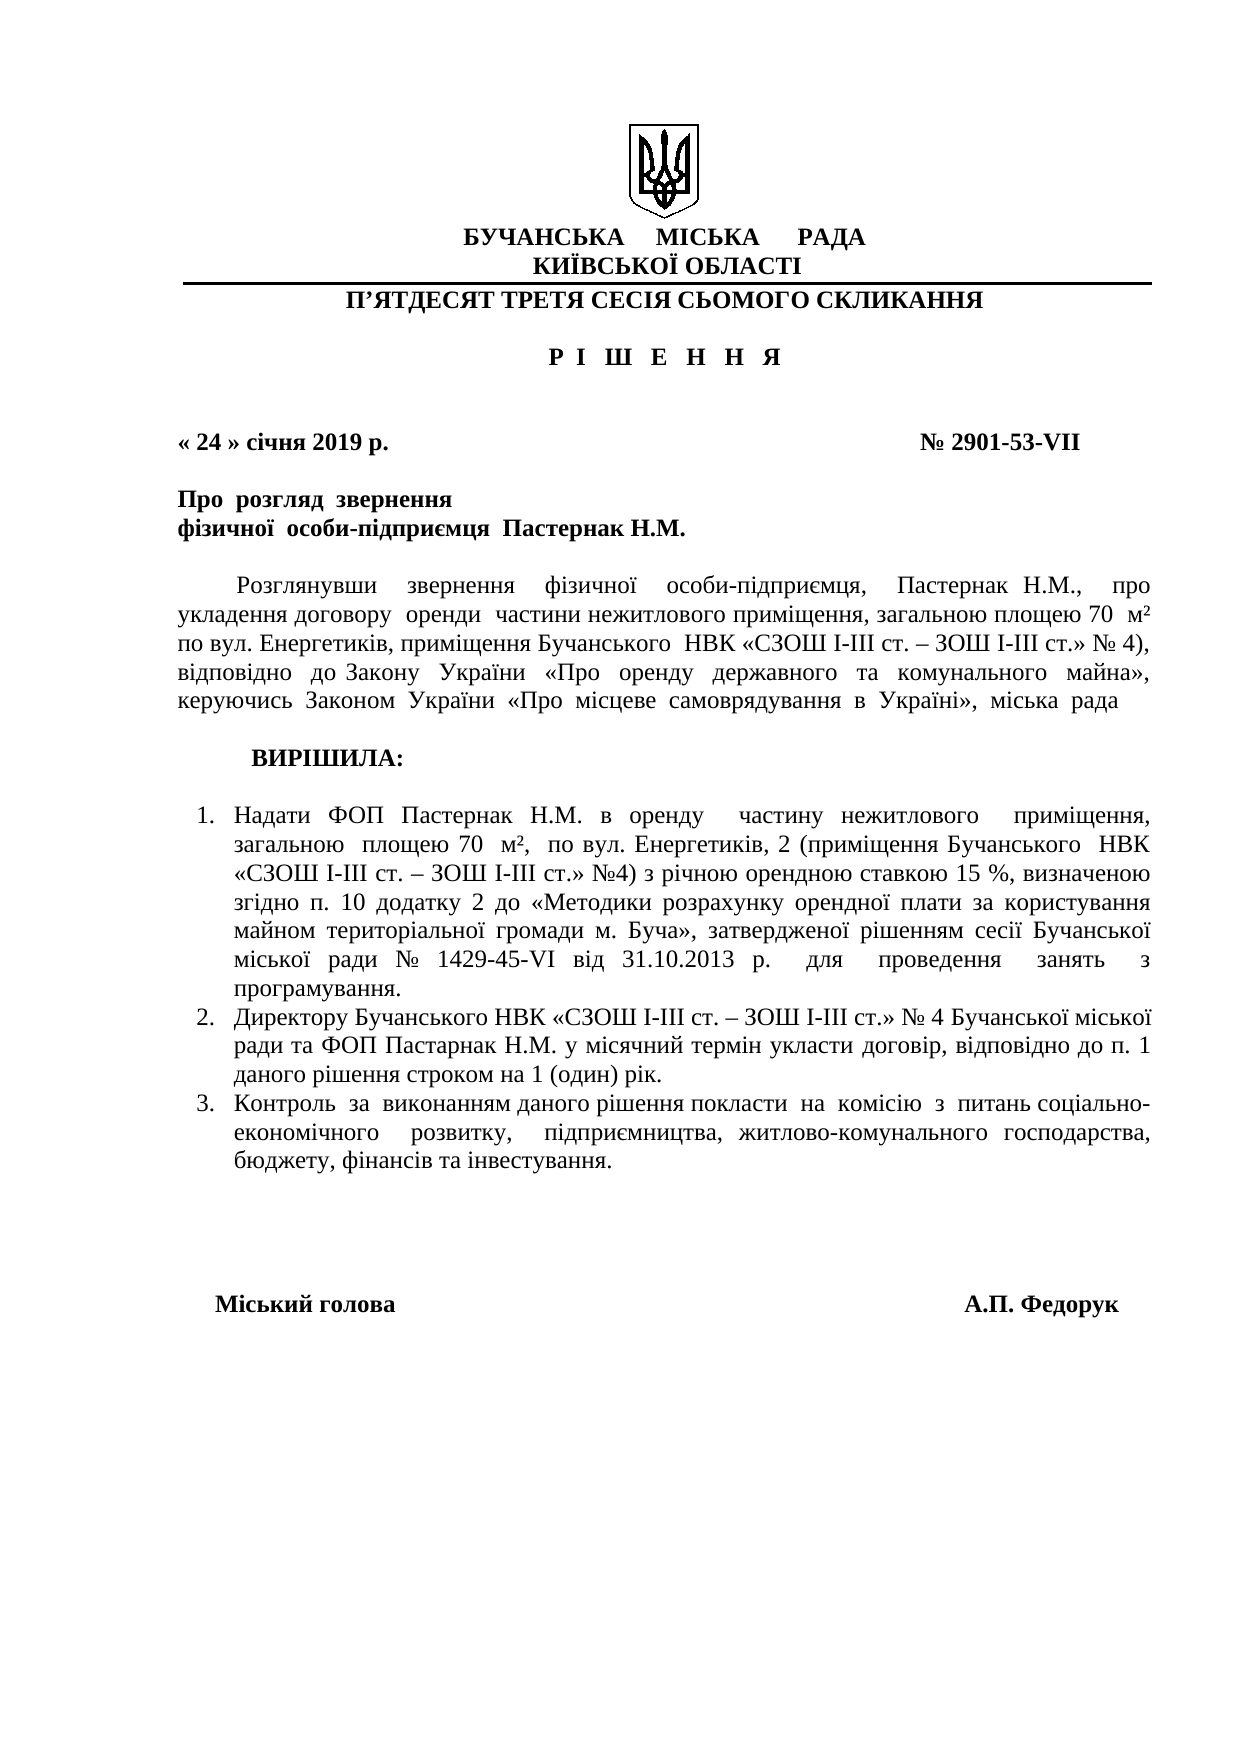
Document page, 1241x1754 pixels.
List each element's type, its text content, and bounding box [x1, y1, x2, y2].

list Контроль за виконанням даного рішення покласти на комісію з питань соціально-економічного розвитку, підприємництва, житлово-комунального господарства, бюджету, фінансів та інвестування. [196, 1088, 1152, 1174]
text « 24 » січня 2019 р. № 2901-53-VII [177, 427, 1152, 456]
text КИЇВСЬКОЇ ОБЛАСТІ [183, 251, 1152, 282]
text фізичної особи-підприємця Пастернак Н.М. [177, 513, 1152, 542]
text Міський голова А.П. Федорук [215, 1289, 1152, 1318]
text Розглянувши звернення фізичної особи-підприємця, Пастернак Н.М., про укладення договору оренди частини нежитлового приміщення, загальною площею 70 м² по вул. Енергетиків, приміщення Бучанського НВК «СЗОШ І-ІІІ ст. – ЗОШ І-ІІІ ст.» № 4), відповідно до Закону України «Про оренду державного та комунального майна», керуючись Законом України «Про місцеве самоврядування в Україні», міська рада [177, 571, 1152, 714]
text Р І Ш Е Н Н Я [177, 342, 1152, 371]
list Надати ФОП Пастернак Н.М. в оренду частину нежитлового приміщення, загальною площею 70 м², по вул. Енергетиків, 2 (приміщення Бучанського НВК «СЗОШ І-ІІІ ст. – ЗОШ І-ІІІ ст.» №4) з річною орендною ставкою 15 %, визначеною згідно п. 10 додатку 2 до «Методики розрахунку орендної плати за користування майном територіальної громади м. Буча», затвердженої рішенням сесії Бучанської міської ради № 1429-45-VI від 31.10.2013 р. для проведення занять з програмування. [196, 801, 1152, 1002]
text П’ЯТДЕСЯТ ТРЕТЯ СЕСІЯ СЬОМОГО СКЛИКАННЯ [177, 285, 1152, 314]
list Директору Бучанського НВК «СЗОШ І-ІІІ ст. – ЗОШ І-ІІІ ст.» № 4 Бучанської міської ради та ФОП Пастарнак Н.М. у місячний термін укласти договір, відповідно до п. 1 даного рішення строком на 1 (один) рік. [196, 1002, 1152, 1088]
text Про розгляд звернення [177, 484, 1152, 513]
text ВИРІШИЛА: [177, 743, 1152, 772]
text БУЧАНСЬКА МІСЬКА РАДА [177, 222, 1152, 251]
